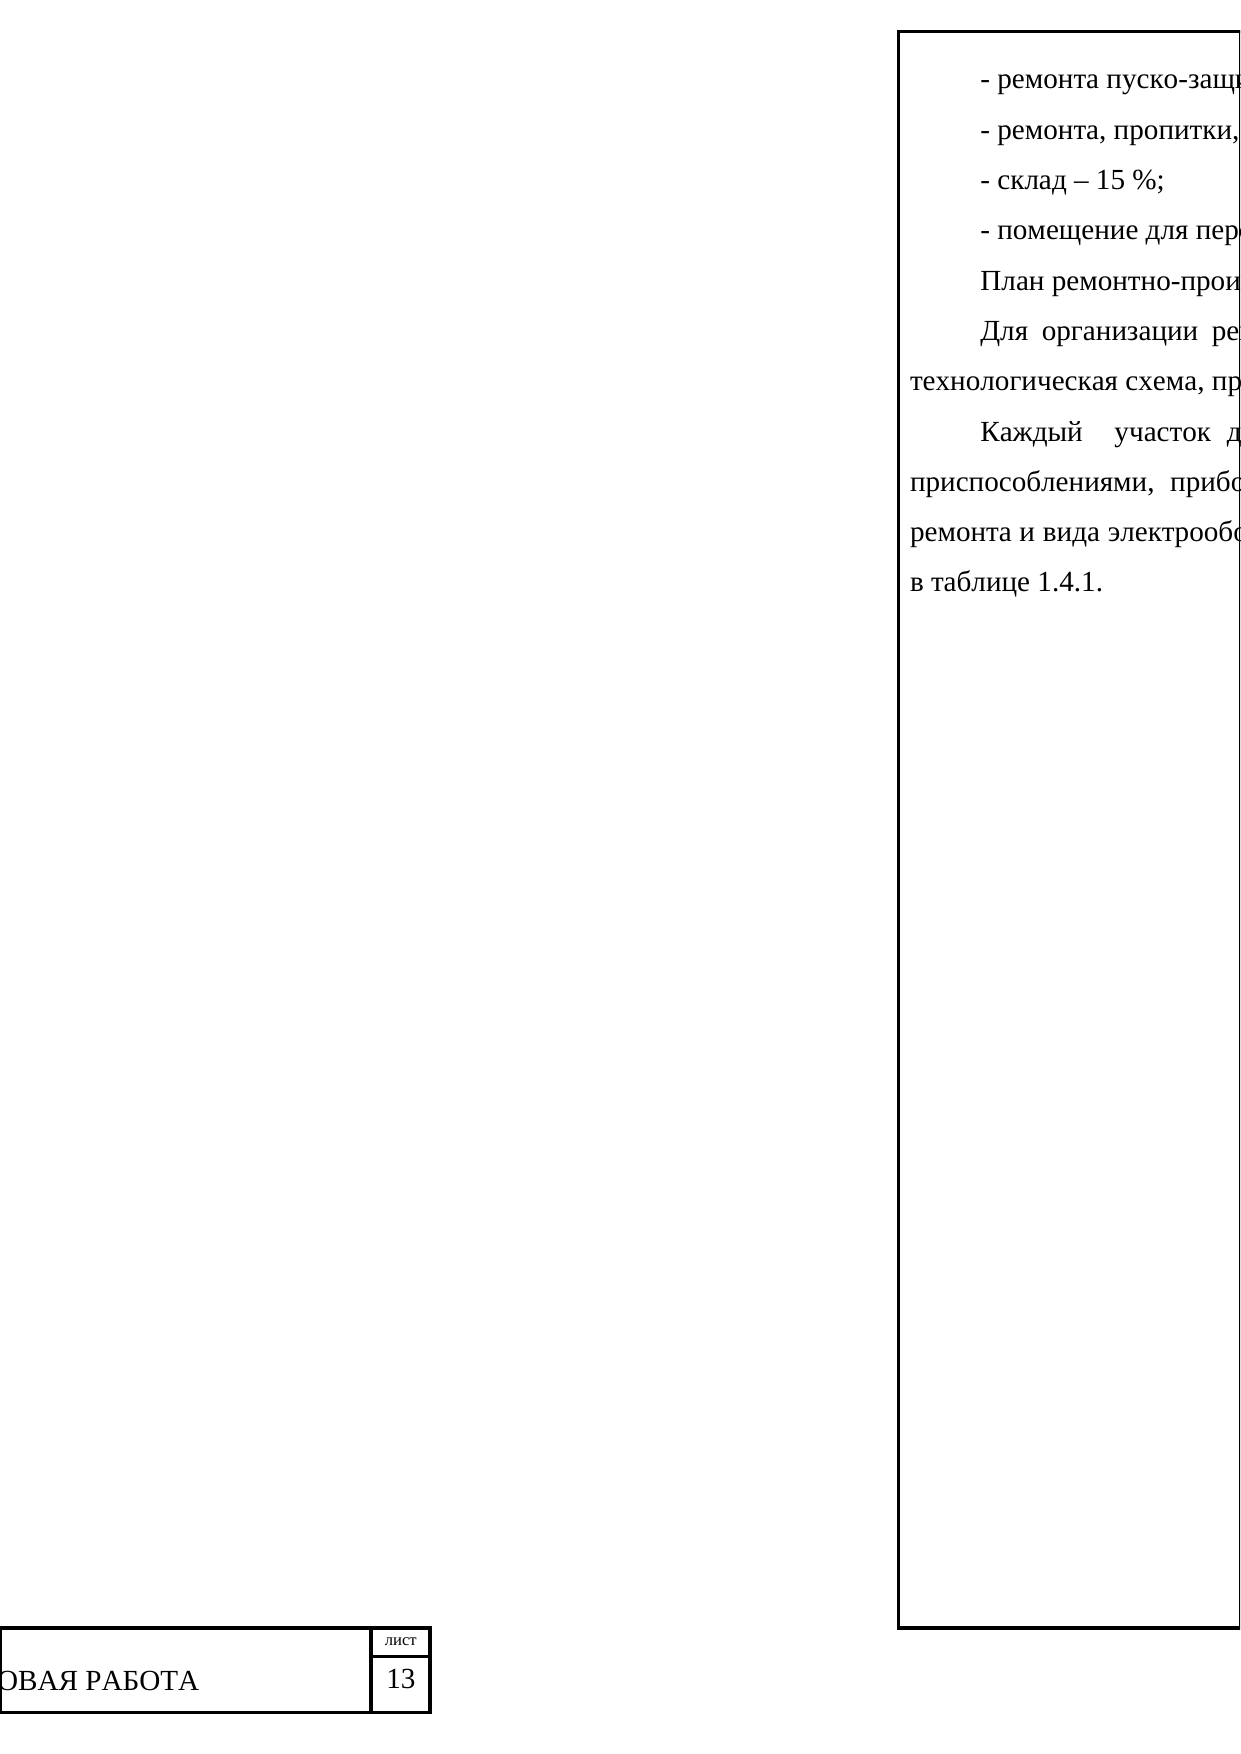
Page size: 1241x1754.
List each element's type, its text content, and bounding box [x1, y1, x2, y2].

table_cell - ремонта пуско-защитной аппаратуры – 15%; - ремонта, пропитки, сушки обмоток – 10 %; - склад – 15 %; - помещение для персонала 20 %. План ремонтно-производственной базы приведен на рисунке 1.4.1. Для организации ремонта электрооборудования может быть рекомендована технологическая схема, представленная на рисунке 1.4.2. Каждый участок должен быть оснащен технологическим оборудованием, приспособлениями, приборами и инструментами в зависимости от технологии ремонта и вида электрооборудования. Перечень приборов и инструментов приведен в таблице 1.4.1. [900, 33, 1239, 1626]
table_cell лист т [373, 1630, 428, 1654]
table_cell КУРСОВАЯ РАБОТА [2, 1630, 369, 1711]
table_cell 13 [373, 1658, 428, 1711]
